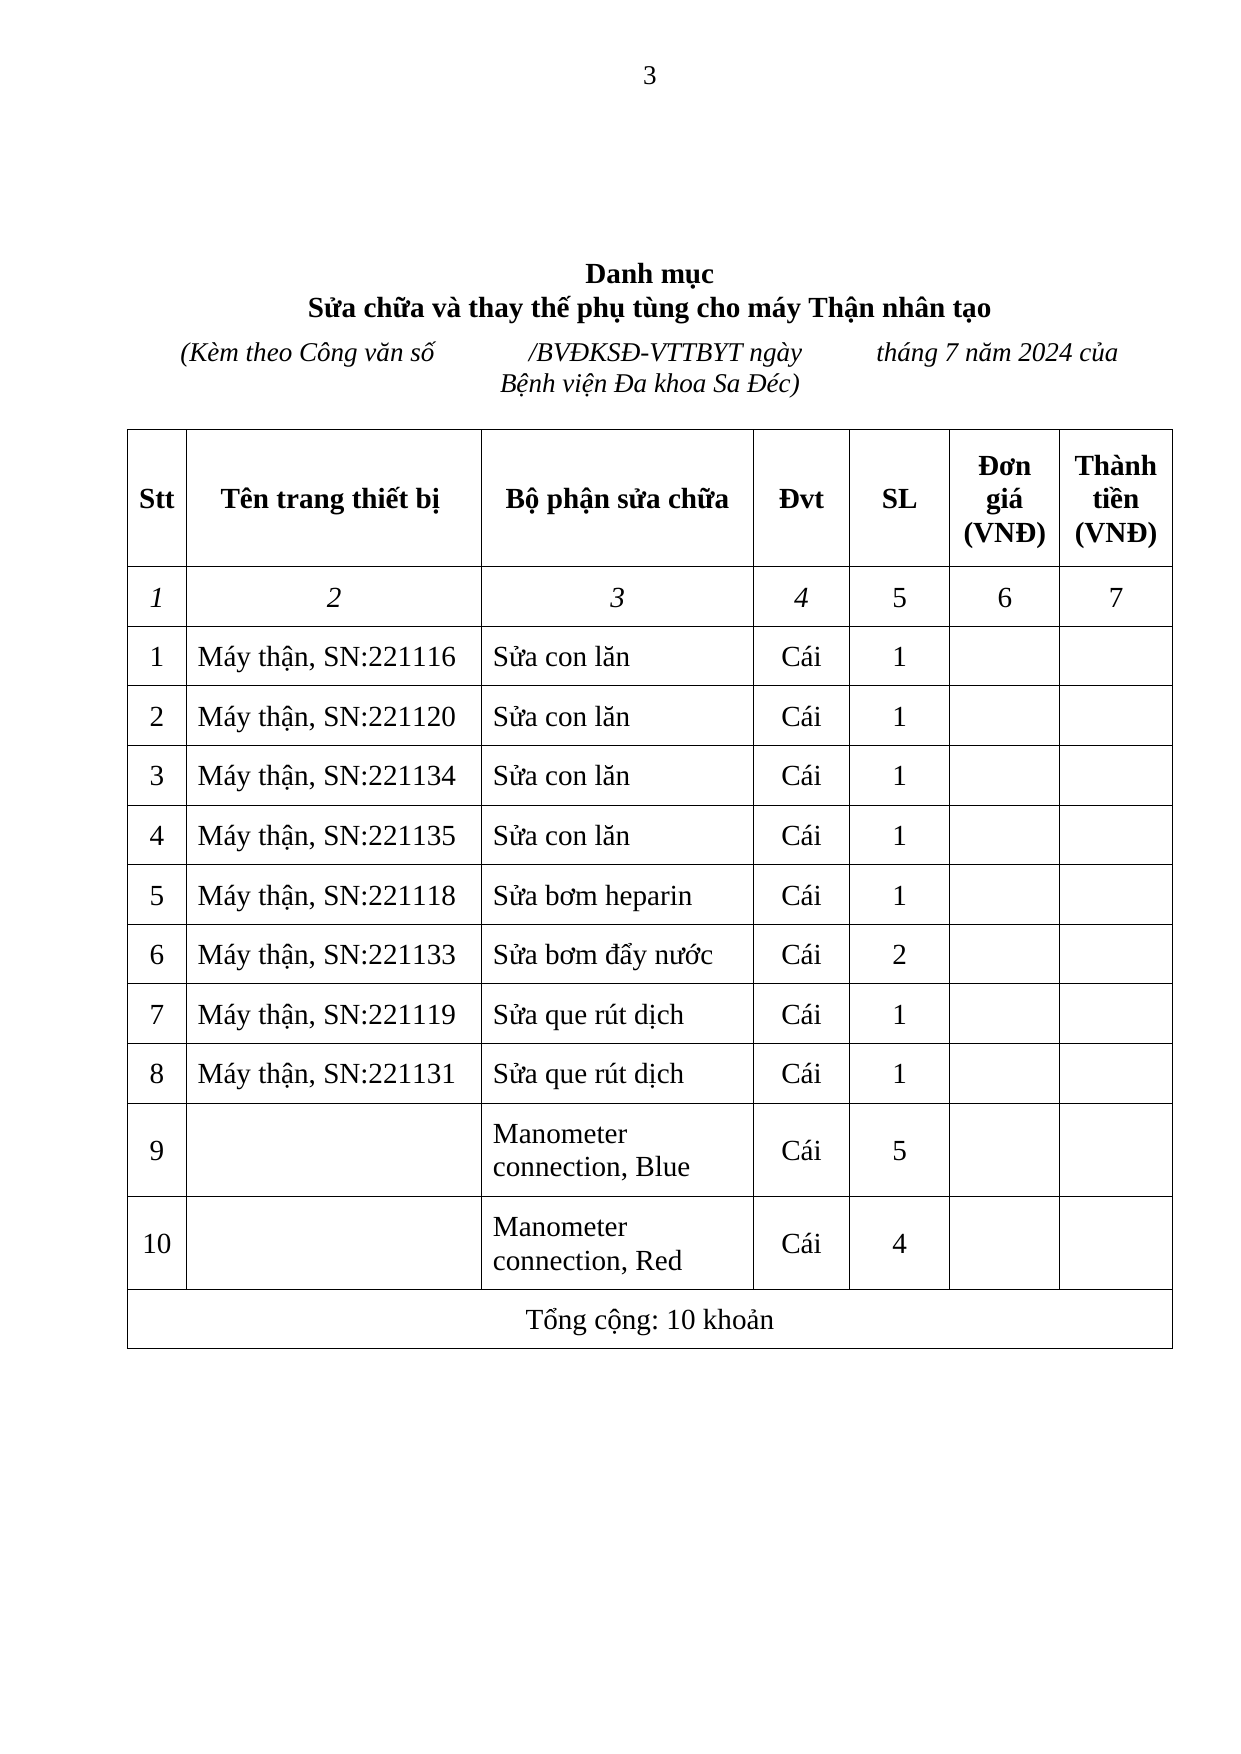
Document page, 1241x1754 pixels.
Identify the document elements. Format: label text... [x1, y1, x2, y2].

table_cell 6 [950, 567, 1059, 626]
table_cell 1 [850, 746, 949, 804]
table_cell Máy thận, SN:221120 [187, 686, 481, 745]
table_cell Cái [754, 627, 849, 685]
table_cell 5 [850, 567, 949, 626]
text Danh mục [177, 256, 1122, 290]
table_cell [1060, 686, 1172, 745]
table_cell 4 [128, 806, 186, 864]
table_header Tên trang thiết bị [187, 430, 481, 566]
table_header SL [850, 430, 949, 566]
table_cell Máy thận, SN:221116 [187, 627, 481, 685]
table_cell Cái [754, 686, 849, 745]
table_cell Máy thận, SN:221119 [187, 984, 481, 1043]
table_cell Cái [754, 746, 849, 804]
table_cell [1060, 627, 1172, 685]
table_cell Sửa con lăn [482, 746, 753, 804]
table_cell Máy thận, SN:221133 [187, 925, 481, 983]
table_cell [950, 627, 1059, 685]
table_cell Sửa que rút dịch [482, 984, 753, 1043]
table_cell Máy thận, SN:221134 [187, 746, 481, 804]
table_cell [1060, 806, 1172, 864]
table_cell 2 [128, 686, 186, 745]
table_cell 10 [128, 1197, 186, 1289]
table_cell [187, 1197, 481, 1289]
table_cell [950, 1104, 1059, 1196]
table_cell [950, 1044, 1059, 1102]
table_cell Sửa bơm heparin [482, 865, 753, 924]
table_cell 1 [850, 984, 949, 1043]
table_cell [1060, 1197, 1172, 1289]
table_cell [1060, 984, 1172, 1043]
table_cell [950, 686, 1059, 745]
table_cell 4 [850, 1197, 949, 1289]
table_cell Sửa con lăn [482, 627, 753, 685]
table_cell [1060, 746, 1172, 804]
table_cell [1060, 925, 1172, 983]
table_header Đơn giá (VNĐ) [950, 430, 1059, 566]
table_cell [950, 806, 1059, 864]
table_cell 1 [850, 627, 949, 685]
table_cell [950, 984, 1059, 1043]
table_cell [1060, 1104, 1172, 1196]
table_header Đvt [754, 430, 849, 566]
table_cell Máy thận, SN:221135 [187, 806, 481, 864]
table_cell 1 [850, 865, 949, 924]
table_cell Cái [754, 1104, 849, 1196]
table_cell Manometer connection, Red [482, 1197, 753, 1289]
table_cell [950, 746, 1059, 804]
table_cell Cái [754, 865, 849, 924]
text Sửa chữa và thay thế phụ tùng cho máy Thận nhân tạo [177, 290, 1122, 323]
table_header Bộ phận sửa chữa [482, 430, 753, 566]
table_cell Cái [754, 984, 849, 1043]
table_cell 1 [128, 627, 186, 685]
table_cell Cái [754, 1044, 849, 1102]
table_cell 8 [128, 1044, 186, 1102]
table_cell Cái [754, 1197, 849, 1289]
table_cell Cái [754, 806, 849, 864]
table_cell 2 [187, 567, 481, 626]
table_cell [1060, 1044, 1172, 1102]
text (Kèm theo Công văn số /BVĐKSĐ-VTTBYT ngày tháng 7 năm 2024 của Bệnh viện Đa khoa Sa Đéc) [177, 336, 1122, 398]
table_cell 1 [850, 806, 949, 864]
table_cell 5 [850, 1104, 949, 1196]
table_cell 4 [754, 567, 849, 626]
table_cell [950, 1197, 1059, 1289]
table_cell 2 [850, 925, 949, 983]
table_cell Cái [754, 925, 849, 983]
table_cell [950, 925, 1059, 983]
table_header Thành tiền (VNĐ) [1060, 430, 1172, 566]
table_cell 5 [128, 865, 186, 924]
table_cell [1060, 865, 1172, 924]
table_cell Sửa con lăn [482, 806, 753, 864]
table_cell 1 [850, 1044, 949, 1102]
table_cell [187, 1104, 481, 1196]
table_cell Máy thận, SN:221131 [187, 1044, 481, 1102]
table_cell Sửa con lăn [482, 686, 753, 745]
table_cell Sửa que rút dịch [482, 1044, 753, 1102]
table_cell 3 [128, 746, 186, 804]
table_cell 6 [128, 925, 186, 983]
table_cell 1 [850, 686, 949, 745]
table_cell 9 [128, 1104, 186, 1196]
table_cell Manometer connection, Blue [482, 1104, 753, 1196]
table_cell Sửa bơm đẩy nước [482, 925, 753, 983]
table_cell 3 [482, 567, 753, 626]
table_cell 1 [128, 567, 186, 626]
table_cell 7 [1060, 567, 1172, 626]
table_cell [950, 865, 1059, 924]
table_cell 7 [128, 984, 186, 1043]
table_header Stt [128, 430, 186, 566]
table_cell Tổng cộng: 10 khoản [128, 1290, 1172, 1348]
table_cell Máy thận, SN:221118 [187, 865, 481, 924]
